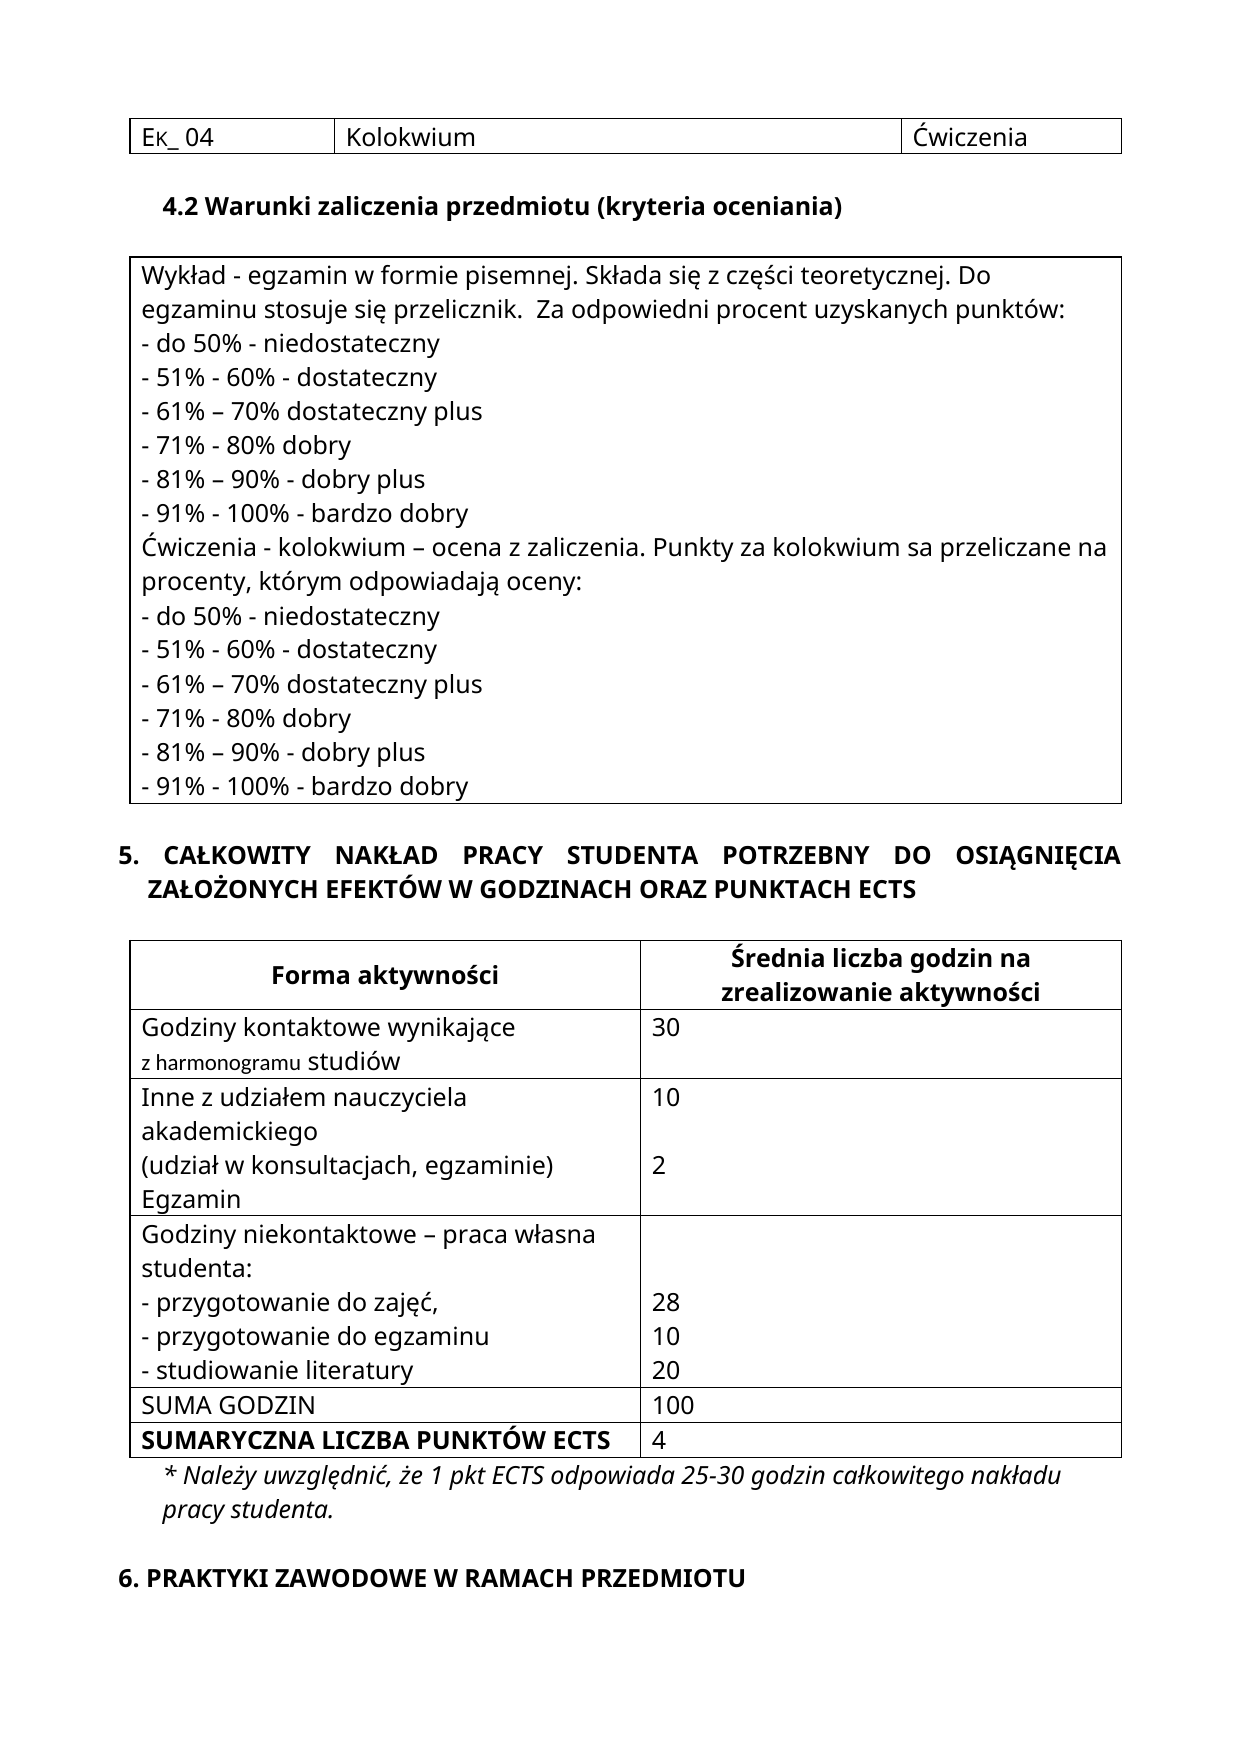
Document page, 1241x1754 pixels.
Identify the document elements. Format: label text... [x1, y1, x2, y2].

table_cell Kolokwium [335, 119, 901, 153]
table_header Wykład - egzamin w formie pisemnej. Składa się z części teoretycznej. Do egzaminu stosuje się przelicznik. Za odpowiedni procent uzyskanych punktów: - do 50% - niedostateczny - 51% - 60% - dostateczny - 61% – 70% dostateczny plus - 71% - 80% dobry - 81% – 90% - dobry plus - 91% - 100% - bardzo dobry Ćwiczenia - kolokwium – ocena z zaliczenia. Punkty za kolokwium sa przeliczane na procenty, którym odpowiadają oceny: - do 50% - niedostateczny - 51% - 60% - dostateczny - 61% – 70% dostateczny plus - 71% - 80% dobry - 81% – 90% - dobry plus - 91% - 100% - bardzo dobry [131, 258, 1121, 802]
text 5. CAŁKOWITY NAKŁAD PRACY STUDENTA POTRZEBNY DO OSIĄGNIĘCIA ZAŁOŻONYCH EFEKTÓW W GODZINACH ORAZ PUNKTACH ECTS [118, 838, 1122, 906]
table_cell Inne z udziałem nauczyciela akademickiego (udział w konsultacjach, egzaminie) Egzamin [131, 1079, 640, 1215]
table_cell Godziny niekontaktowe – praca własna studenta: - przygotowanie do zajęć, - przygotowanie do egzaminu - studiowanie literatury [131, 1216, 640, 1387]
table_header Forma aktywności [131, 941, 640, 1009]
text 4.2 Warunki zaliczenia przedmiotu (kryteria oceniania) [162, 188, 1122, 222]
table_cell 30 [641, 1010, 1121, 1078]
text * Należy uwzględnić, że 1 pkt ECTS odpowiada 25-30 godzin całkowitego nakładu pracy studenta. [162, 1458, 1122, 1526]
table_cell 28 10 20 [641, 1216, 1121, 1387]
table_cell Ek_ 04 [131, 119, 334, 153]
table_cell Ćwiczenia [902, 119, 1121, 153]
table_cell 4 [641, 1423, 1121, 1457]
table_cell 10 2 [641, 1079, 1121, 1215]
text 6. PRAKTYKI ZAWODOWE W RAMACH PRZEDMIOTU [118, 1560, 1122, 1594]
table_cell Godziny kontaktowe wynikające z harmonogramu studiów [131, 1010, 640, 1078]
table_cell SUMA GODZIN [131, 1388, 640, 1422]
table_header Średnia liczba godzin na zrealizowanie aktywności [641, 941, 1121, 1009]
table_cell SUMARYCZNA LICZBA PUNKTÓW ECTS [131, 1423, 640, 1457]
table_cell 100 [641, 1388, 1121, 1422]
